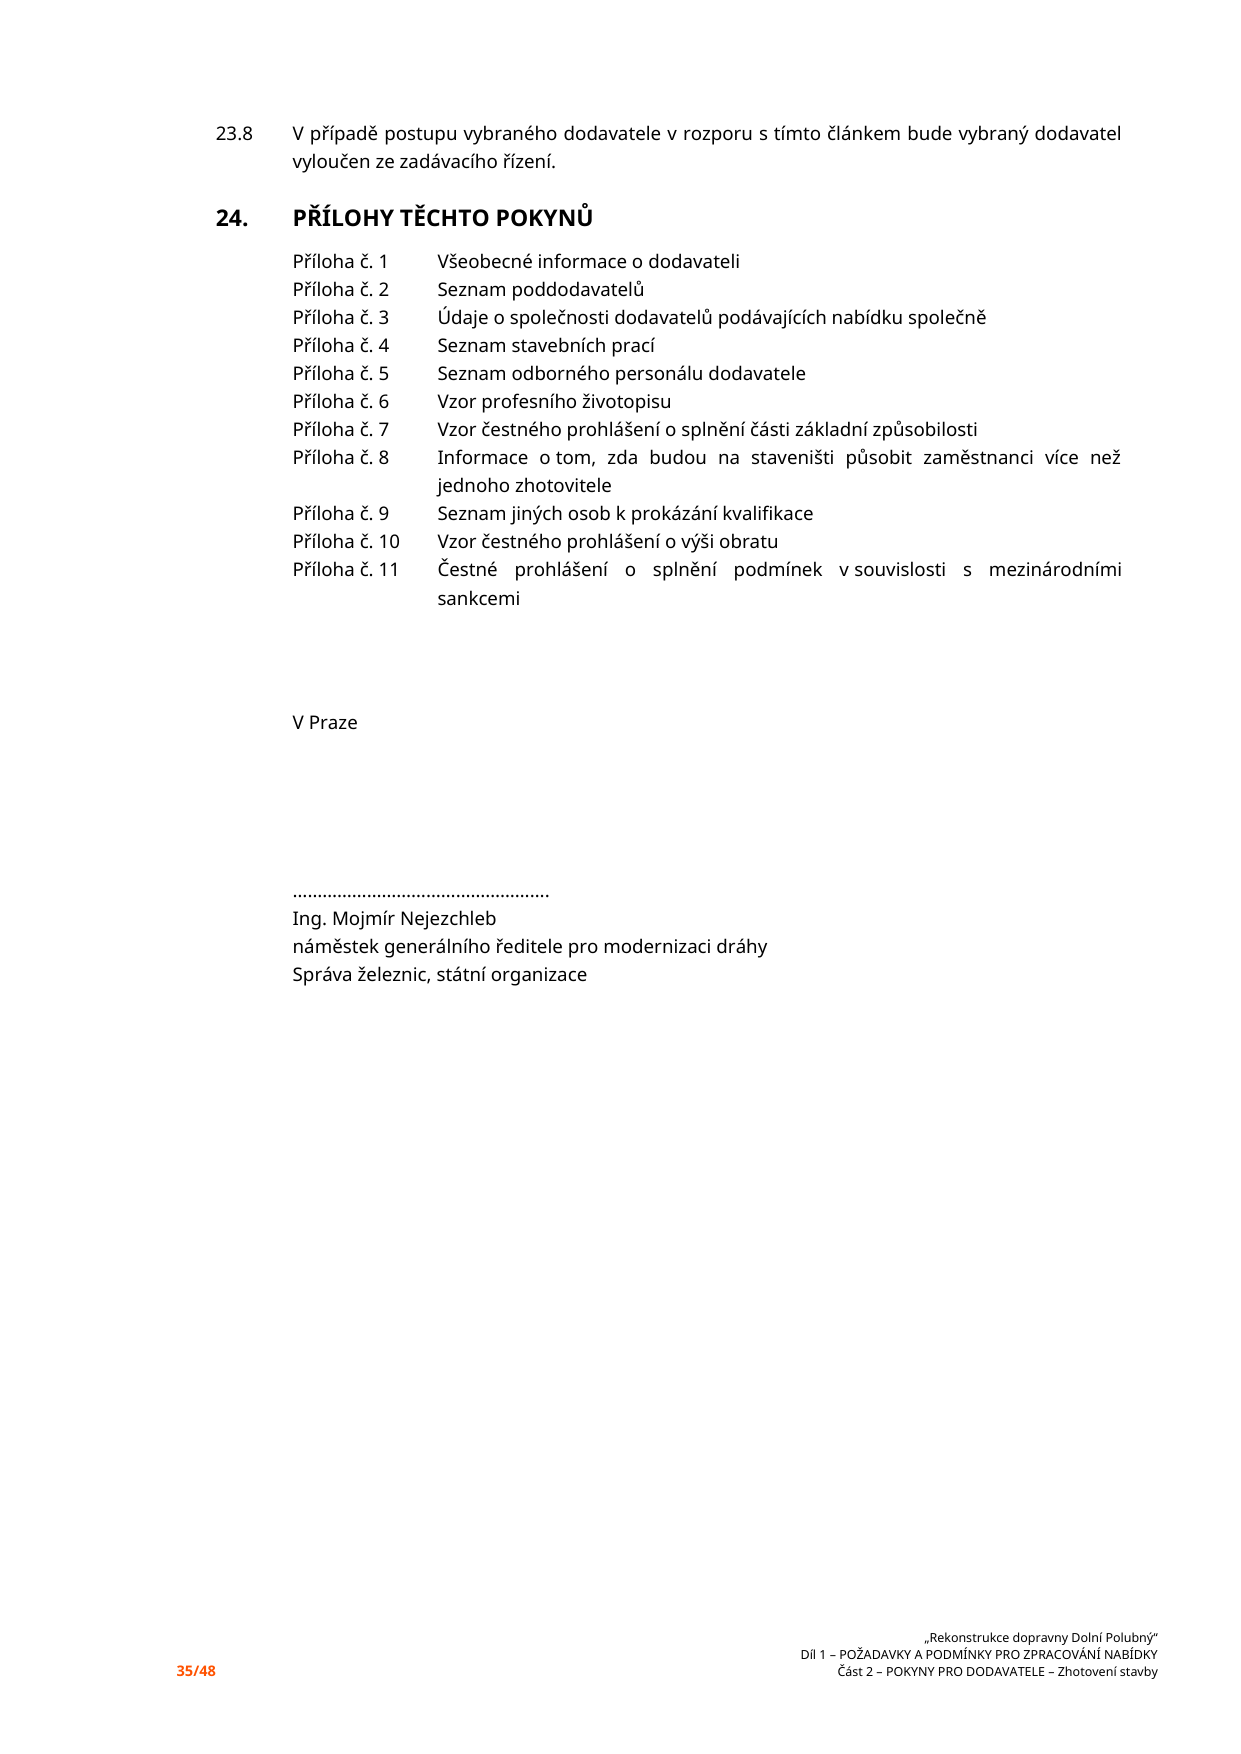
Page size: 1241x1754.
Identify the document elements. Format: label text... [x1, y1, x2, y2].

text V Praze [292, 709, 1122, 735]
text náměstek generálního ředitele pro modernizaci dráhy [292, 933, 1122, 959]
text Příloha č. 4 Seznam stavebních prací [292, 333, 1122, 358]
text Příloha č. 3 Údaje o společnosti dodavatelů podávajících nabídku společně [292, 304, 1122, 330]
text Příloha č. 9 Seznam jiných osob k prokázání kvalifikace [292, 501, 1122, 526]
text V případě postupu vybraného dodavatele v rozporu s tímto článkem bude vybraný dodavatel vyloučen ze zadávacího řízení. [216, 121, 1122, 174]
text ……………………………………………. [292, 877, 1122, 903]
text Příloha č. 11 Čestné prohlášení o splnění podmínek v souvislosti s mezinárodními sankcemi [292, 557, 1122, 610]
text Správa železnic, státní organizace [292, 962, 1122, 987]
text Příloha č. 6 Vzor profesního životopisu [292, 389, 1122, 414]
text Ing. Mojmír Nejezchleb [292, 906, 1122, 931]
text Příloha č. 1 Všeobecné informace o dodavateli [292, 248, 1122, 274]
text Příloha č. 5 Seznam odborného personálu dodavatele [292, 361, 1122, 386]
text Příloha č. 2 Seznam poddodavatelů [292, 277, 1122, 302]
text Příloha č. 7 Vzor čestného prohlášení o splnění části základní způsobilosti [292, 417, 1122, 442]
text Příloha č. 8 Informace o tom, zda budou na staveništi působit zaměstnanci více než jednoho zhotovitele [292, 445, 1122, 498]
text Příloha č. 10 Vzor čestného prohlášení o výši obratu [292, 529, 1122, 554]
text PŘÍLOHY TĚCHTO POKYNŮ [216, 202, 1122, 233]
